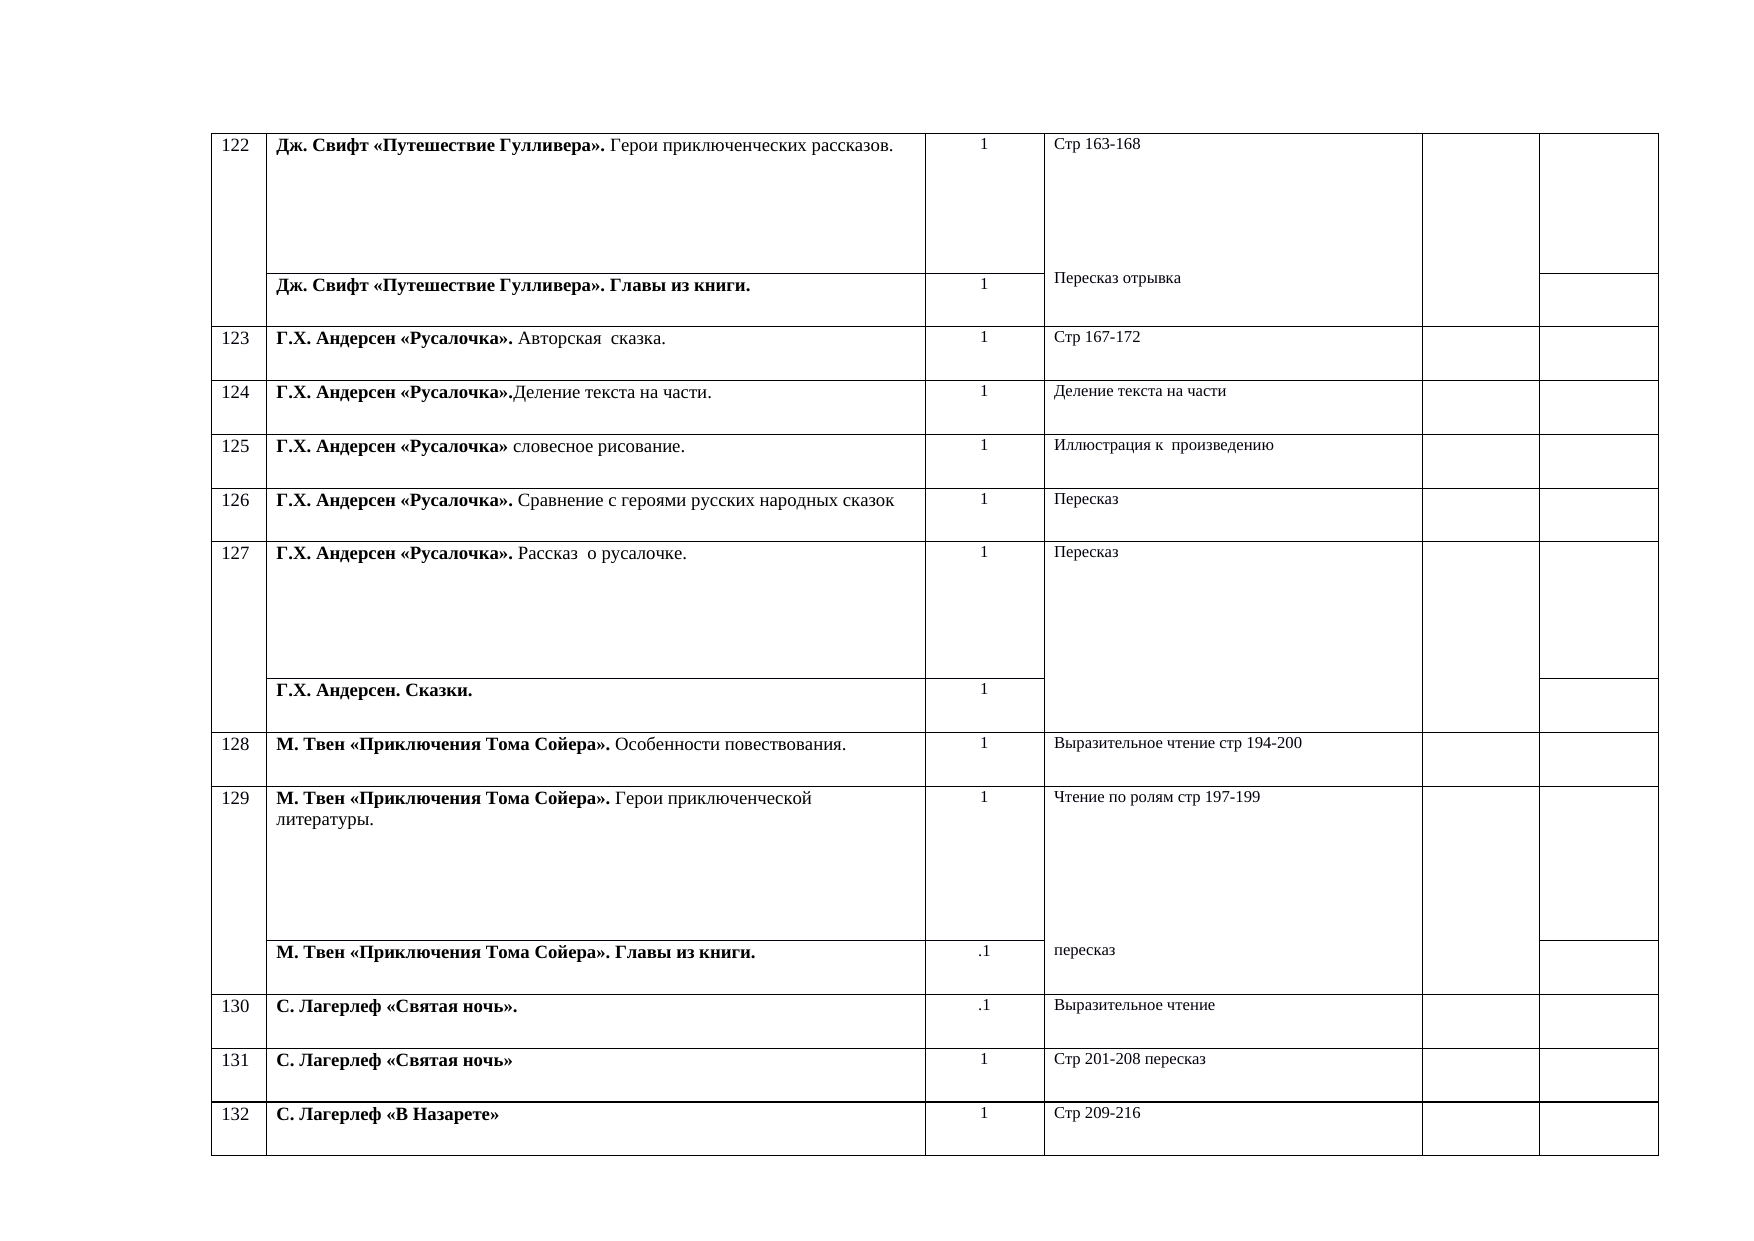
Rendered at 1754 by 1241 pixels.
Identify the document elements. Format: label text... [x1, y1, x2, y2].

table_cell Стр 209-216 [1045, 1103, 1422, 1155]
table_cell [1540, 542, 1658, 678]
table_cell Г.Х. Андерсен. Сказки. [267, 679, 925, 732]
table_cell 123 [212, 327, 266, 380]
table_cell 1 [926, 1103, 1044, 1155]
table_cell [267, 1103, 925, 1155]
table_cell 1 [926, 542, 1044, 678]
table_cell Выразительное чтение стр 194-200 [1045, 733, 1422, 786]
table_cell [1540, 1103, 1658, 1155]
table_cell [1540, 787, 1658, 940]
table_cell 1 [926, 787, 1044, 940]
table_cell [1540, 1049, 1658, 1101]
table_cell [1423, 134, 1539, 326]
table_cell Деление текста на части [1045, 381, 1422, 434]
table_cell Выразительное чтение [1045, 995, 1422, 1048]
table_cell [1540, 995, 1658, 1048]
table_cell Г.Х. Андерсен «Русалочка».Деление текста на части. [267, 381, 925, 434]
table_cell [1423, 787, 1539, 994]
table_cell С. Лагерлеф «Святая ночь». [267, 995, 925, 1048]
table_cell М. Твен «Приключения Тома Сойера». Герои приключенческой литературы. [267, 787, 925, 940]
table_cell [1423, 542, 1539, 732]
table_cell 1 [926, 274, 1044, 326]
table_cell [1540, 327, 1658, 380]
table_cell [1423, 1103, 1539, 1155]
table_cell 1 [926, 134, 1044, 272]
table_cell Стр 163-168 Пересказ отрывка [1045, 134, 1422, 326]
table_cell 124 [212, 381, 266, 434]
table_cell М. Твен «Приключения Тома Сойера». Особенности повествования. [267, 733, 925, 786]
table_cell [1540, 134, 1658, 272]
table_cell Чтение по ролям стр 197-199 пересказ [1045, 787, 1422, 994]
table_cell .1 [926, 995, 1044, 1048]
table_cell Г.Х. Андерсен «Русалочка». Сравнение с героями русских народных сказок [267, 489, 925, 541]
table_cell [1423, 733, 1539, 786]
table_cell Г.Х. Андерсен «Русалочка». Авторская сказка. [267, 327, 925, 380]
table_cell [1540, 489, 1658, 541]
table_cell Г.Х. Андерсен «Русалочка» словесное рисование. [267, 435, 925, 487]
table_cell Пересказ [1045, 489, 1422, 541]
table_cell 1 [926, 1049, 1044, 1101]
table_cell [1423, 489, 1539, 541]
table_cell [1423, 995, 1539, 1048]
table_cell Дж. Свифт «Путешествие Гулливера». Главы из книги. [267, 274, 925, 326]
table_cell [1423, 435, 1539, 487]
table_cell [1540, 679, 1658, 732]
table_cell 126 [212, 489, 266, 541]
table_cell [1423, 327, 1539, 380]
table_cell 127 [212, 542, 266, 732]
table_cell 129 [212, 787, 266, 994]
table_cell 1 [926, 435, 1044, 487]
table_cell [1540, 733, 1658, 786]
table_cell Стр 167-172 [1045, 327, 1422, 380]
table_cell [1540, 435, 1658, 487]
table_cell 1 [926, 381, 1044, 434]
table_cell Иллюстрация к произведению [1045, 435, 1422, 487]
table_cell 130 [212, 995, 266, 1048]
table_cell 1 [926, 679, 1044, 732]
table_cell [1540, 381, 1658, 434]
table_cell 1 [926, 733, 1044, 786]
table_cell 132 [212, 1103, 266, 1155]
table_cell 1 [926, 489, 1044, 541]
table_cell 128 [212, 733, 266, 786]
table_cell [1540, 274, 1658, 326]
table_cell Дж. Свифт «Путешествие Гулливера». Герои приключенческих рассказов. [267, 134, 925, 272]
table_cell [1540, 941, 1658, 994]
table_cell Г.Х. Андерсен «Русалочка». Рассказ о русалочке. [267, 542, 925, 678]
table_cell 131 [212, 1049, 266, 1101]
table_cell С. Лагерлеф «Святая ночь» [267, 1049, 925, 1101]
table_cell [1423, 1049, 1539, 1101]
table_cell 1 [926, 327, 1044, 380]
table_cell 125 [212, 435, 266, 487]
table_cell .1 [926, 941, 1044, 994]
table_cell М. Твен «Приключения Тома Сойера». Главы из книги. [267, 941, 925, 994]
table_cell Стр 201-208 пересказ [1045, 1049, 1422, 1101]
table_cell [1423, 381, 1539, 434]
table_cell Пересказ [1045, 542, 1422, 732]
table_cell 122 [212, 134, 266, 326]
